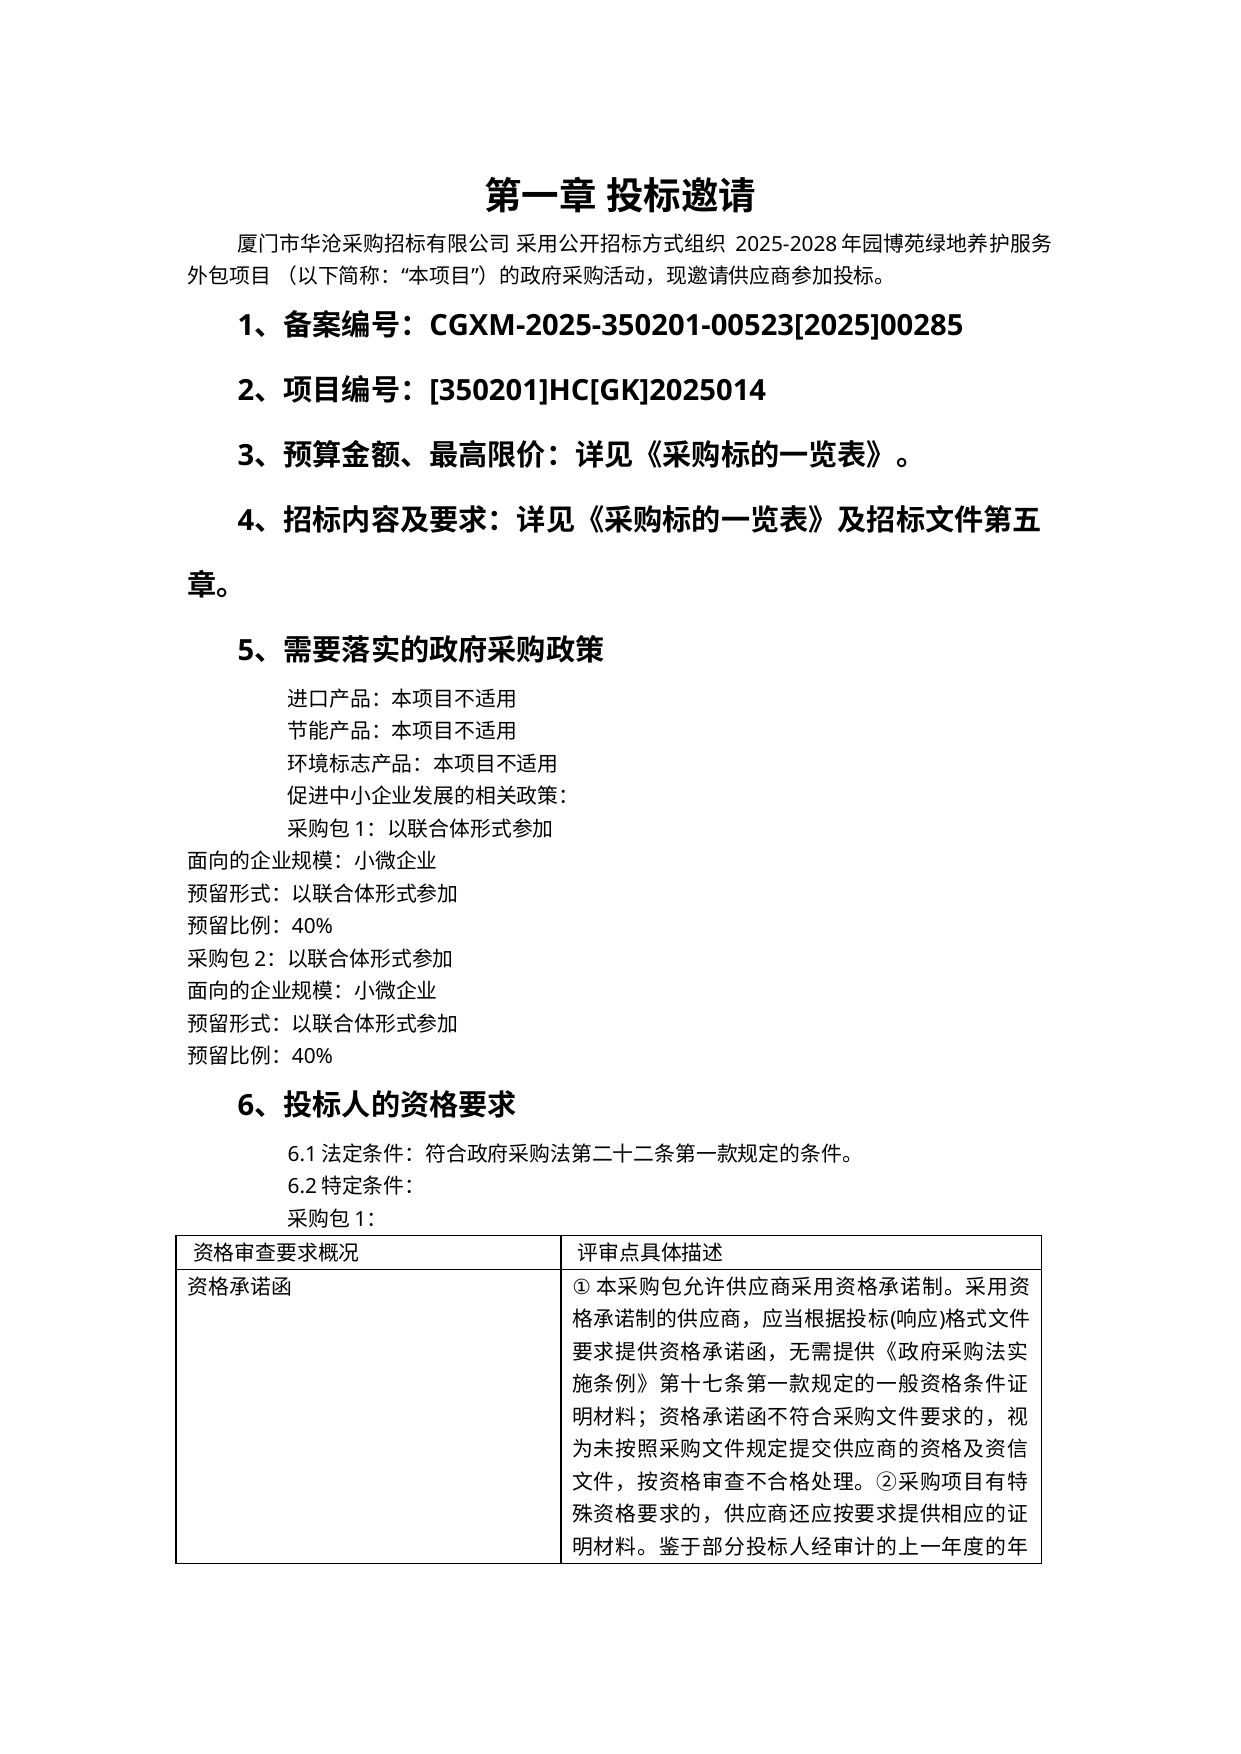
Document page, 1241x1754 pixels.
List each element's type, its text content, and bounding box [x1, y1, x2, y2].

text 环境标志产品：本项目不适用 [187, 747, 1053, 779]
text 采购包2：以联合体形式参加 [187, 942, 1053, 974]
text 促进中小企业发展的相关政策： [187, 779, 1053, 812]
text 预留比例：40% [187, 1039, 1053, 1072]
table_header 资格审查要求概况 [177, 1236, 560, 1268]
text 节能产品：本项目不适用 [187, 714, 1053, 747]
text 厦门市华沧采购招标有限公司 采用公开招标方式组织 2025-2028年园博苑绿地养护服务外包项目 （以下简称：“本项目”）的政府采购活动，现邀请供应商参加投标。 [187, 227, 1053, 292]
text 预留形式：以联合体形式参加 [187, 877, 1053, 909]
text 1、备案编号：CGXM-2025-350201-00523[2025]00285 [187, 292, 1053, 357]
text 3、预算金额、最高限价：详见《采购标的一览表》。 [187, 422, 1053, 487]
text 面向的企业规模：小微企业 [187, 974, 1053, 1007]
text 5、需要落实的政府采购政策 [187, 617, 1053, 682]
text 进口产品：本项目不适用 [187, 682, 1053, 714]
text 4、招标内容及要求：详见《采购标的一览表》及招标文件第五章。 [187, 487, 1053, 617]
text 第一章 投标邀请 [187, 162, 1053, 227]
text 预留比例：40% [187, 909, 1053, 942]
text 预留形式：以联合体形式参加 [187, 1007, 1053, 1039]
text 2、项目编号：[350201]HC[GK]2025014 [187, 357, 1053, 422]
text 采购包1：以联合体形式参加 [187, 812, 1053, 844]
text 6.1法定条件：符合政府采购法第二十二条第一款规定的条件。 [187, 1137, 1053, 1169]
text 6、投标人的资格要求 [187, 1072, 1053, 1137]
text 面向的企业规模：小微企业 [187, 844, 1053, 877]
text 采购包1： [187, 1202, 1053, 1234]
text 6.2特定条件： [187, 1169, 1053, 1202]
table_header 评审点具体描述 [562, 1236, 1041, 1268]
table_cell 资格承诺函 [177, 1270, 560, 1563]
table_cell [562, 1270, 1041, 1563]
